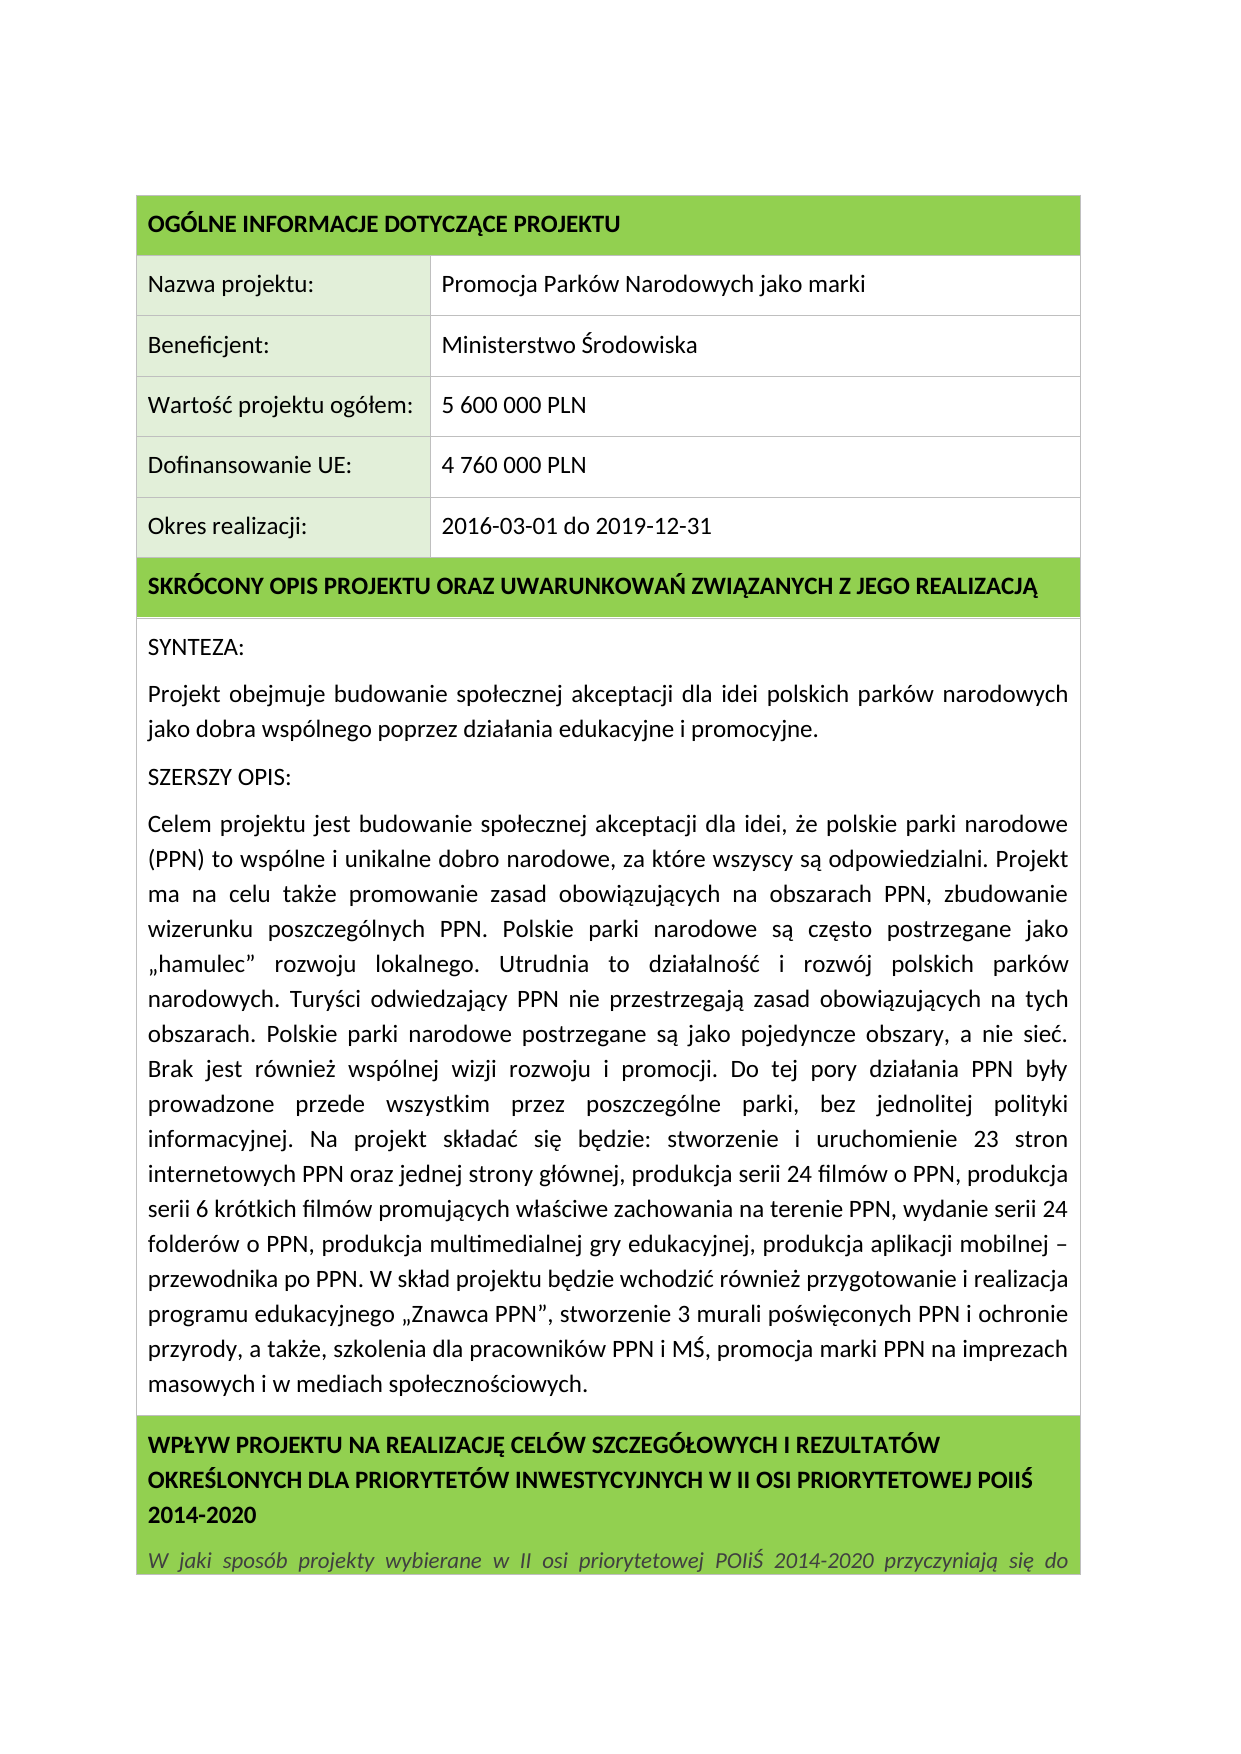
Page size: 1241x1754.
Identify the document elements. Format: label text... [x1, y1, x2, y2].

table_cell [137, 1416, 1080, 1574]
table_cell 2016-03-01 do 2019-12-31 [431, 498, 1080, 557]
table_cell Dofinansowanie UE: [137, 437, 430, 497]
table_cell SKRÓCONY OPIS PROJEKTU ORAZ UWARUNKOWAŃ ZWIĄZANYCH Z JEGO REALIZACJĄ [137, 558, 1080, 617]
table_cell Okres realizacji: [137, 498, 430, 557]
table_header OGÓLNE INFORMACJE DOTYCZĄCE PROJEKTU [137, 196, 1080, 255]
table_cell SYNTEZA: Projekt obejmuje budowanie społecznej akceptacji dla idei polskich parków narodowych jako dobra wspólnego poprzez działania edukacyjne i promocyjne. SZERSZY OPIS: Celem projektu jest budowanie społecznej akceptacji dla idei, że polskie parki narodowe (PPN) to wspólne i unikalne dobro narodowe, za które wszyscy są odpowiedzialni. Projekt ma na celu także promowanie zasad obowiązujących na obszarach PPN, zbudowanie wizerunku poszczególnych PPN. Polskie parki narodowe są często postrzegane jako „hamulec” rozwoju lokalnego. Utrudnia to działalność i rozwój polskich parków narodowych. Turyści odwiedzający PPN nie przestrzegają zasad obowiązujących na tych obszarach. Polskie parki narodowe postrzegane są jako pojedyncze obszary, a nie sieć. Brak jest również wspólnej wizji rozwoju i promocji. Do tej pory działania PPN były prowadzone przede wszystkim przez poszczególne parki, bez jednolitej polityki informacyjnej. Na projekt składać się będzie: stworzenie i uruchomienie 23 stron internetowych PPN oraz jednej strony głównej, produkcja serii 24 filmów o PPN, produkcja serii 6 krótkich filmów promujących właściwe zachowania na terenie PPN, wydanie serii 24 folderów o PPN, produkcja multimedialnej gry edukacyjnej, produkcja aplikacji mobilnej – przewodnika po PPN. W skład projektu będzie wchodzić również przygotowanie i realizacja programu edukacyjnego „Znawca PPN”, stworzenie 3 murali poświęconych PPN i ochronie przyrody, a także, szkolenia dla pracowników PPN i MŚ, promocja marki PPN na imprezach masowych i w mediach społecznościowych. [137, 619, 1080, 1415]
table_cell Promocja Parków Narodowych jako marki [431, 256, 1080, 315]
table_cell 4 760 000 PLN [431, 437, 1080, 497]
table_cell Ministerstwo Środowiska [431, 316, 1080, 376]
table_cell Beneficjent: [137, 316, 430, 376]
table_cell 5 600 000 PLN [431, 377, 1080, 436]
table_cell Nazwa projektu: [137, 256, 430, 315]
table_cell Wartość projektu ogółem: [137, 377, 430, 436]
